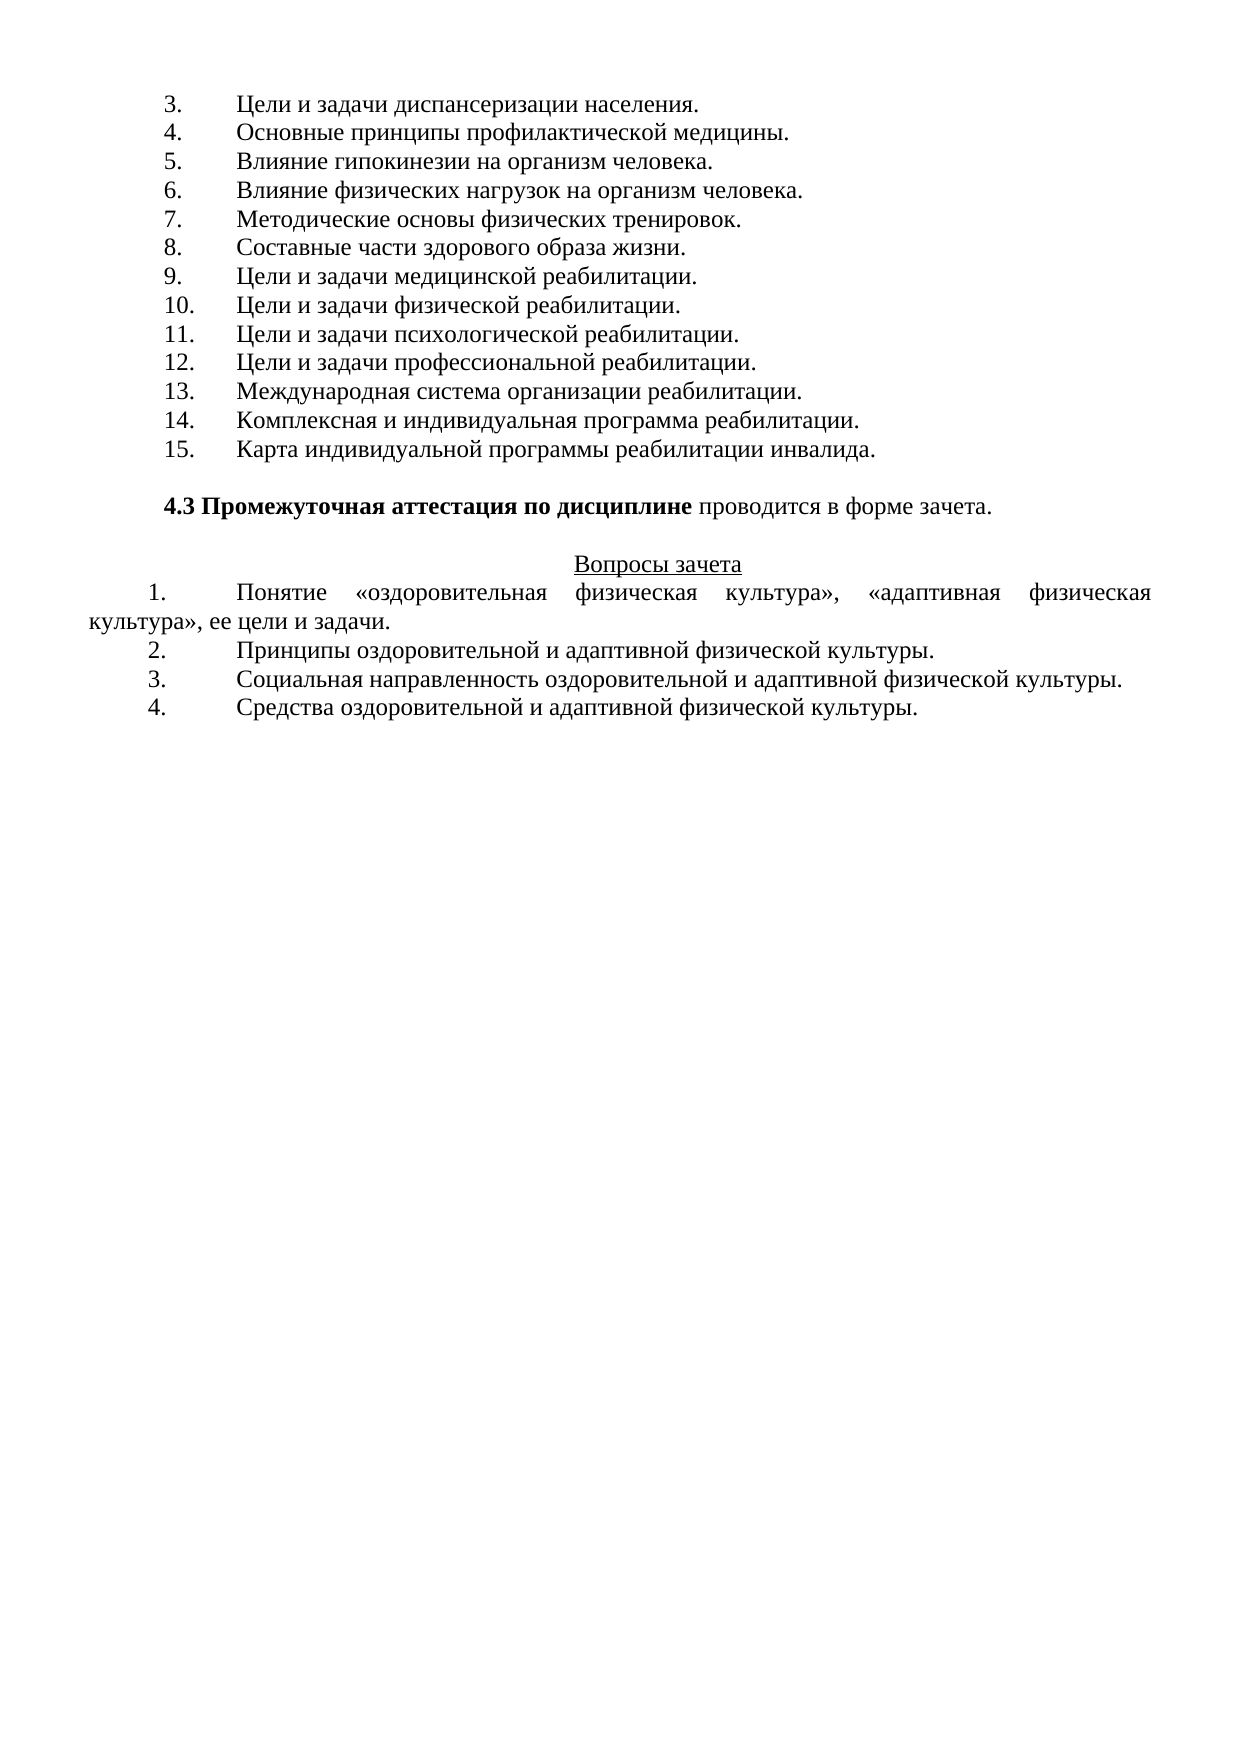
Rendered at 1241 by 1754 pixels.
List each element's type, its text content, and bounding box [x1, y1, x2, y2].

list Карта индивидуальной программы реабилитации инвалида. [89, 434, 1152, 462]
list Цели и задачи физической реабилитации. [89, 290, 1152, 319]
list Международная система организации реабилитации. [89, 376, 1152, 405]
list Влияние гипокинезии на организм человека. [89, 146, 1152, 175]
list Комплексная и индивидуальная программа реабилитации. [89, 405, 1152, 434]
list Понятие «оздоровительная физическая культура», «адаптивная физическая культура», ее цели и задачи. [89, 577, 1152, 635]
list Составные части здорового образа жизни. [89, 232, 1152, 261]
list Методические основы физических тренировок. [89, 204, 1152, 232]
list Цели и задачи профессиональной реабилитации. [89, 347, 1152, 376]
list Цели и задачи психологической реабилитации. [89, 319, 1152, 347]
list Цели и задачи диспансеризации населения. [89, 89, 1152, 117]
list Основные принципы профилактической медицины. [89, 117, 1152, 146]
list Социальная направленность оздоровительной и адаптивной физической культуры. [89, 664, 1152, 692]
list Цели и задачи медицинской реабилитации. [89, 261, 1152, 290]
text Вопросы зачета [89, 549, 1152, 577]
text 4.3 Промежуточная аттестация по дисциплине проводится в форме зачета. [89, 491, 1152, 520]
list Средства оздоровительной и адаптивной физической культуры. [89, 692, 1152, 721]
list Влияние физических нагрузок на организм человека. [89, 175, 1152, 204]
list Принципы оздоровительной и адаптивной физической культуры. [89, 635, 1152, 664]
